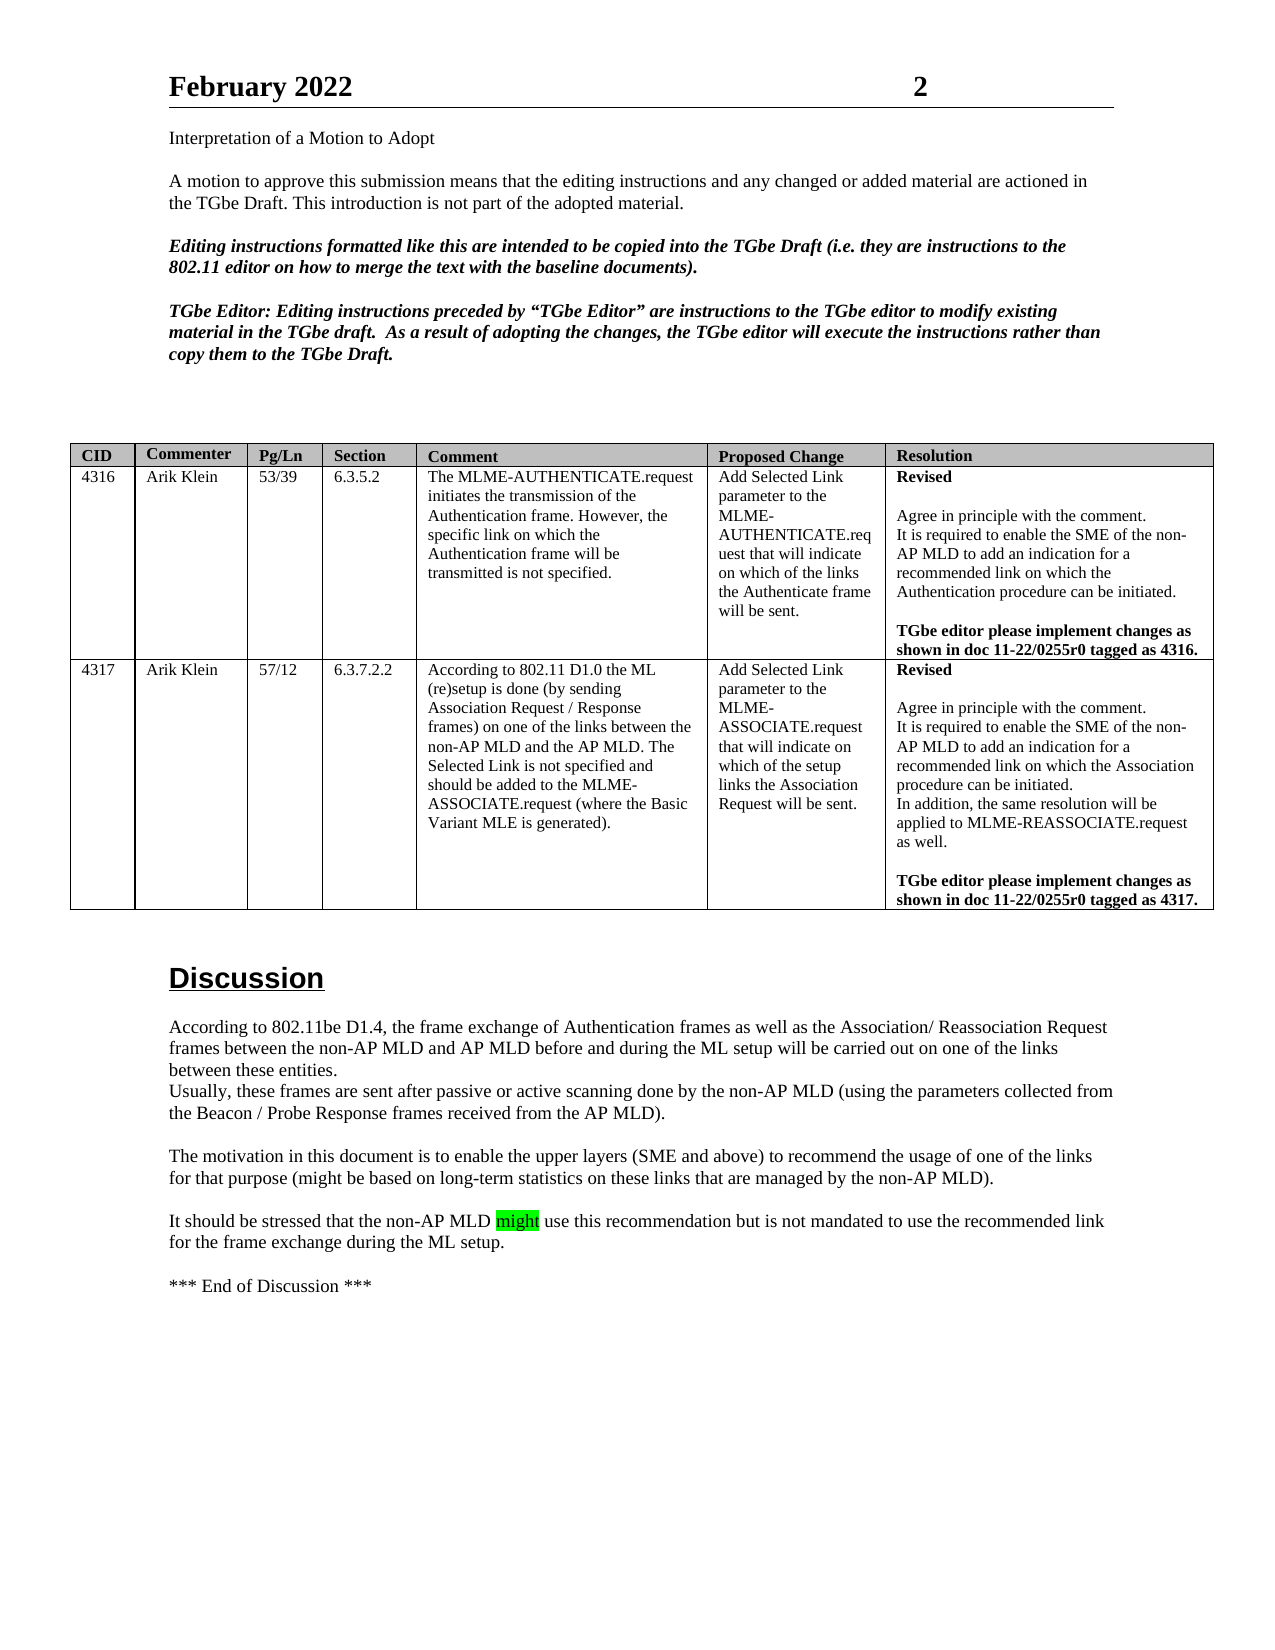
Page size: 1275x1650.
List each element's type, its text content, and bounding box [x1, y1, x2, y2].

table_cell Add Selected Link parameter to the MLME-ASSOCIATE.request that will indicate on which of the setup links the Association Request will be sent. [708, 660, 885, 909]
table_header Pg/Ln [248, 444, 322, 466]
table_header Comment [417, 444, 707, 466]
table_header Commenter [136, 444, 247, 466]
text Editing instructions formatted like this are intended to be copied into the TGbe Draft (i.e. they are instructions to the 802.11 editor on how to merge the text with the baseline documents). [169, 235, 1114, 278]
text According to 802.11be D1.4, the frame exchange of Authentication frames as well as the Association/ Reassociation Request frames between the non-AP MLD and AP MLD before and during the ML setup will be carried out on one of the links between these entities. Usually, these frames are sent after passive or active scanning done by the non-AP MLD (using the parameters collected from the Beacon / Probe Response frames received from the AP MLD). [169, 1016, 1114, 1123]
table_header Proposed Change [708, 444, 885, 466]
text TGbe Editor: Editing instructions preceded by “TGbe Editor” are instructions to the TGbe editor to modify existing material in the TGbe draft. As a result of adopting the changes, the TGbe editor will execute the instructions rather than copy them to the TGbe Draft. [169, 299, 1114, 364]
table_cell Revised Agree in principle with the comment. It is required to enable the SME of the non-AP MLD to add an indication for a recommended link on which the Authentication procedure can be initiated. TGbe editor please implement changes as shown in doc 11-22/0255r0 tagged as 4316. [886, 467, 1213, 659]
table_cell The MLME-AUTHENTICATE.request initiates the transmission of the Authentication frame. However, the specific link on which the Authentication frame will be transmitted is not specified. [417, 467, 707, 659]
table_cell 4316 [71, 467, 134, 659]
table_cell According to 802.11 D1.0 the ML (re)setup is done (by sending Association Request / Response frames) on one of the links between the non-AP MLD and the AP MLD. The Selected Link is not specified and should be added to the MLME-ASSOCIATE.request (where the Basic Variant MLE is generated). [417, 660, 707, 909]
table_header CID [71, 444, 134, 466]
table_cell 6.3.5.2 [323, 467, 416, 659]
text A motion to approve this submission means that the editing instructions and any changed or added material are actioned in the TGbe Draft. This introduction is not part of the adopted material. [169, 170, 1114, 213]
subtitle Discussion [169, 961, 1114, 994]
text The motivation in this document is to enable the upper layers (SME and above) to recommend the usage of one of the links for that purpose (might be based on long-term statistics on these links that are managed by the non-AP MLD). [169, 1145, 1114, 1188]
table_cell Revised Agree in principle with the comment. It is required to enable the SME of the non-AP MLD to add an indication for a recommended link on which the Association procedure can be initiated. In addition, the same resolution will be applied to MLME-REASSOCIATE.request as well. TGbe editor please implement changes as shown in doc 11-22/0255r0 tagged as 4317. [886, 660, 1213, 909]
table_cell 6.3.7.2.2 [323, 660, 416, 909]
text Interpretation of a Motion to Adopt [169, 127, 1114, 149]
text *** End of Discussion *** [169, 1274, 1114, 1296]
table_cell 57/12 [248, 660, 322, 909]
table_cell 4317 [71, 660, 134, 909]
table_cell 53/39 [248, 467, 322, 659]
table_cell Arik Klein [136, 660, 247, 909]
table_cell Add Selected Link parameter to the MLME-AUTHENTICATE.request that will indicate on which of the links the Authenticate frame will be sent. [708, 467, 885, 659]
text It should be stressed that the non-AP MLD might use this recommendation but is not mandated to use the recommended link for the frame exchange during the ML setup. [169, 1210, 1114, 1253]
table_cell Arik Klein [136, 467, 247, 659]
table_header Section [323, 444, 416, 466]
table_header Resolution [886, 444, 1213, 466]
